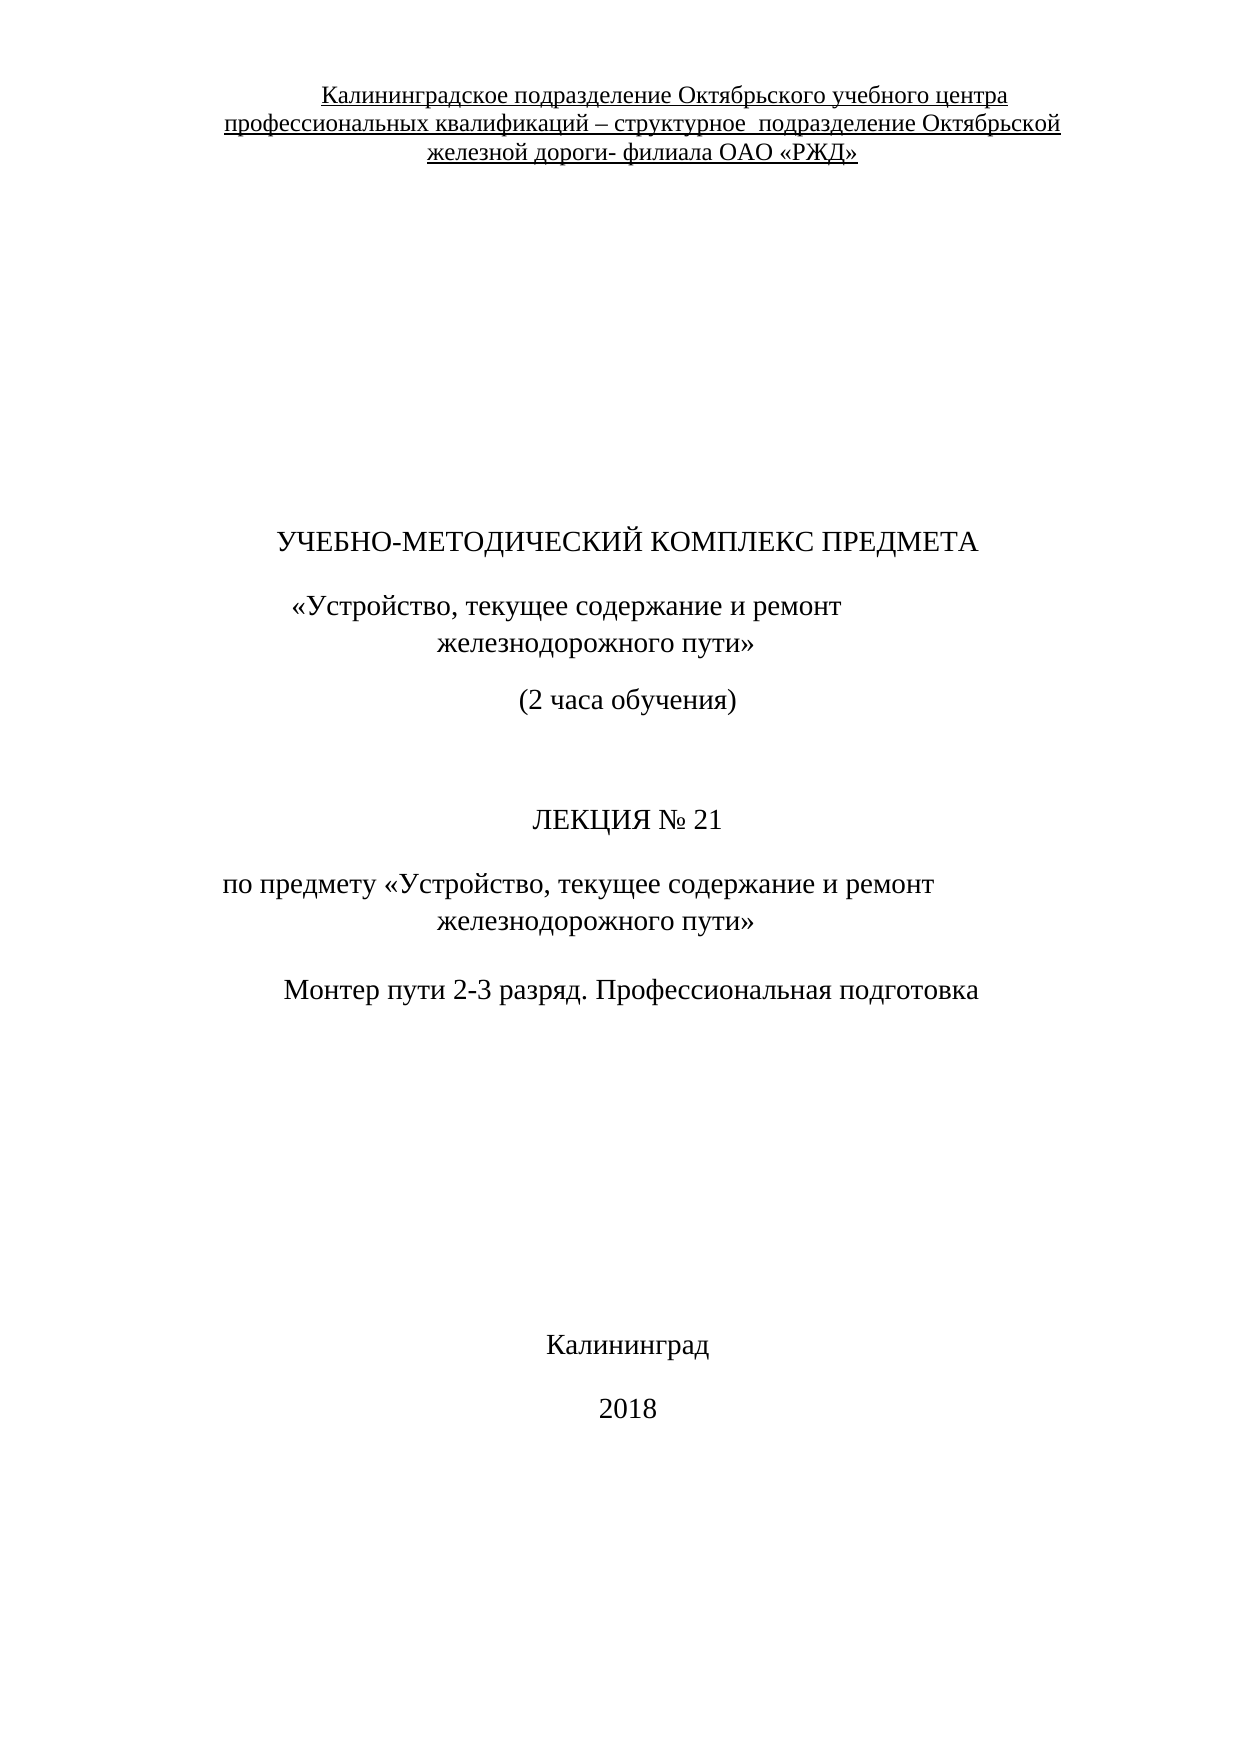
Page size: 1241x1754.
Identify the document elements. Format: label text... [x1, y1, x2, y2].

text Калининградское подразделение Октябрьского учебного центра профессиональных квалификаций – структурное подразделение Октябрьской железной дороги- филиала ОАО «РЖД» [207, 80, 1078, 166]
text (2 часа обучения) [118, 686, 1137, 716]
text ЛЕКЦИЯ № 21 [118, 806, 1137, 835]
text УЧЕБНО-МЕТОДИЧЕСКИЙ КОМПЛЕКС ПРЕДМЕТА [118, 528, 1137, 557]
text «Устройство, текущее содержание и ремонт железнодорожного пути» [291, 584, 1067, 661]
text Монтер пути 2-3 разряд. Профессиональная подготовка [118, 951, 1137, 1012]
text 2018 [118, 1395, 1137, 1424]
text по предмету «Устройство, текущее содержание и ремонт железнодорожного пути» [222, 863, 1033, 938]
text Калининград [118, 1331, 1137, 1360]
